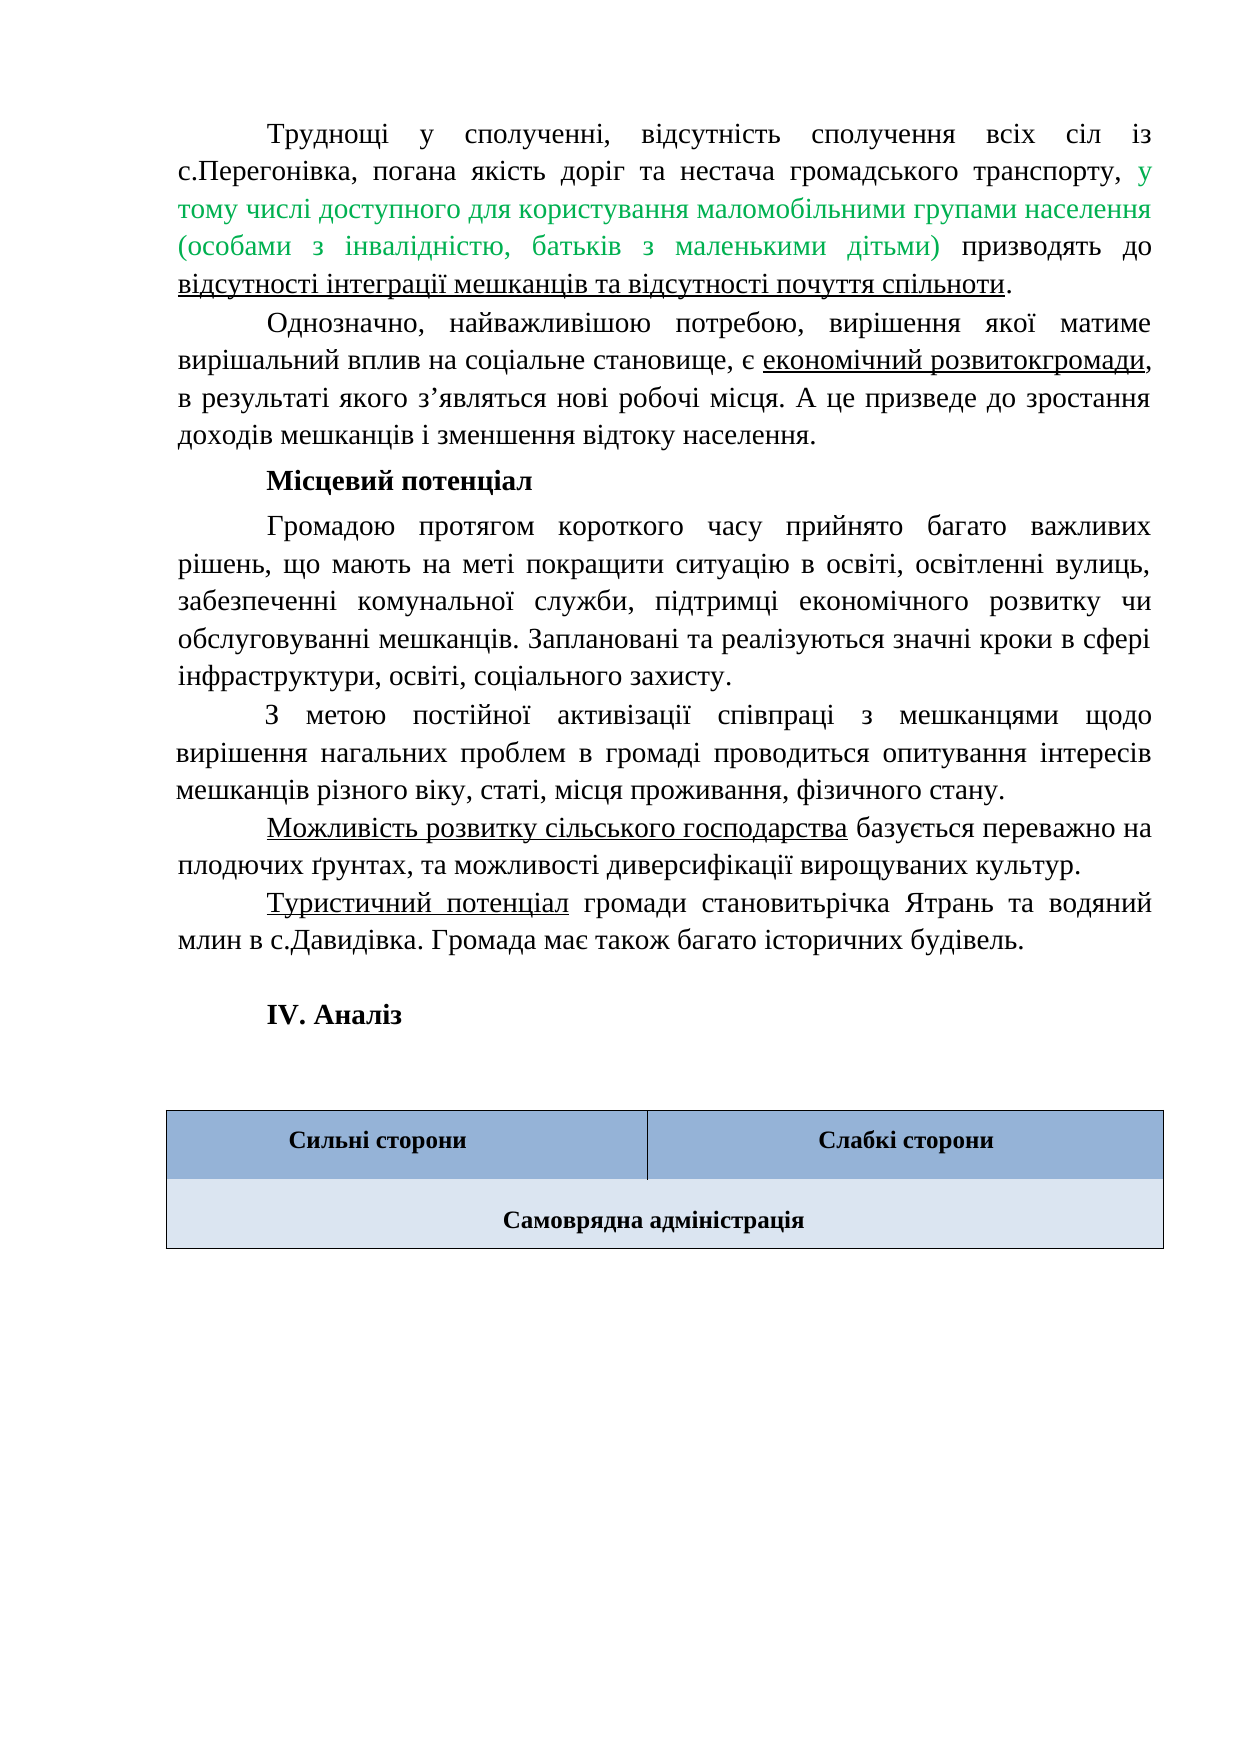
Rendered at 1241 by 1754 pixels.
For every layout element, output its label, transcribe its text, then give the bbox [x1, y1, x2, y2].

text Можливість розвитку сільського господарства базується переважно на плодючих ґрунтах, та можливості диверсифікації вирощуваних культур. [178, 810, 1152, 881]
table_header Слабкі сторони [648, 1111, 1163, 1179]
table_header [167, 1111, 187, 1179]
text Місцевий потенціал [266, 463, 1153, 497]
text Однозначно, найважливішою потребою, вирішення якої матиме вирішальний вплив на соціальне становище, є економічний розвитокгромади, в результаті якого з’являться нові робочі місця. А це призведе до зростання доходів мешканців і зменшення відтоку населення. [178, 305, 1152, 451]
text Туристичний потенціал громади становитьрічка Ятрань та водяний млин в с.Давидівка. Громада має також багато історичних будівель. [178, 885, 1152, 956]
text Труднощі у сполученні, відсутність сполучення всіх сіл із с.Перегонівка, погана якість доріг та нестача громадського транспорту, у тому числі доступного для користування маломобільними групами населення (особами з інвалідністю, батьків з маленькими дітьми) призводять до відсутності інтеграції мешканців та відсутності почуття спільноти. [178, 116, 1152, 299]
table_header Сильні сторони [187, 1111, 647, 1179]
table_cell Самоврядна адміністрація [187, 1180, 1163, 1248]
text Громадою протягом короткого часу прийнято багато важливих рішень, що мають на меті покращити ситуацію в освіті, освітленні вулиць, забезпеченні комунальної служби, підтримці економічного розвитку чи обслуговуванні мешканців. Заплановані та реалізуються значні кроки в сфері інфраструктури, освіті, соціального захисту. [178, 508, 1152, 692]
table_cell [167, 1180, 187, 1248]
text IV. Аналіз [178, 997, 1152, 1031]
text З метою постійної активізації співпраці з мешканцями щодо вирішення нагальних проблем в громаді проводиться опитування інтересів мешканців різного віку, статі, місця проживання, фізичного стану. [176, 697, 1153, 806]
